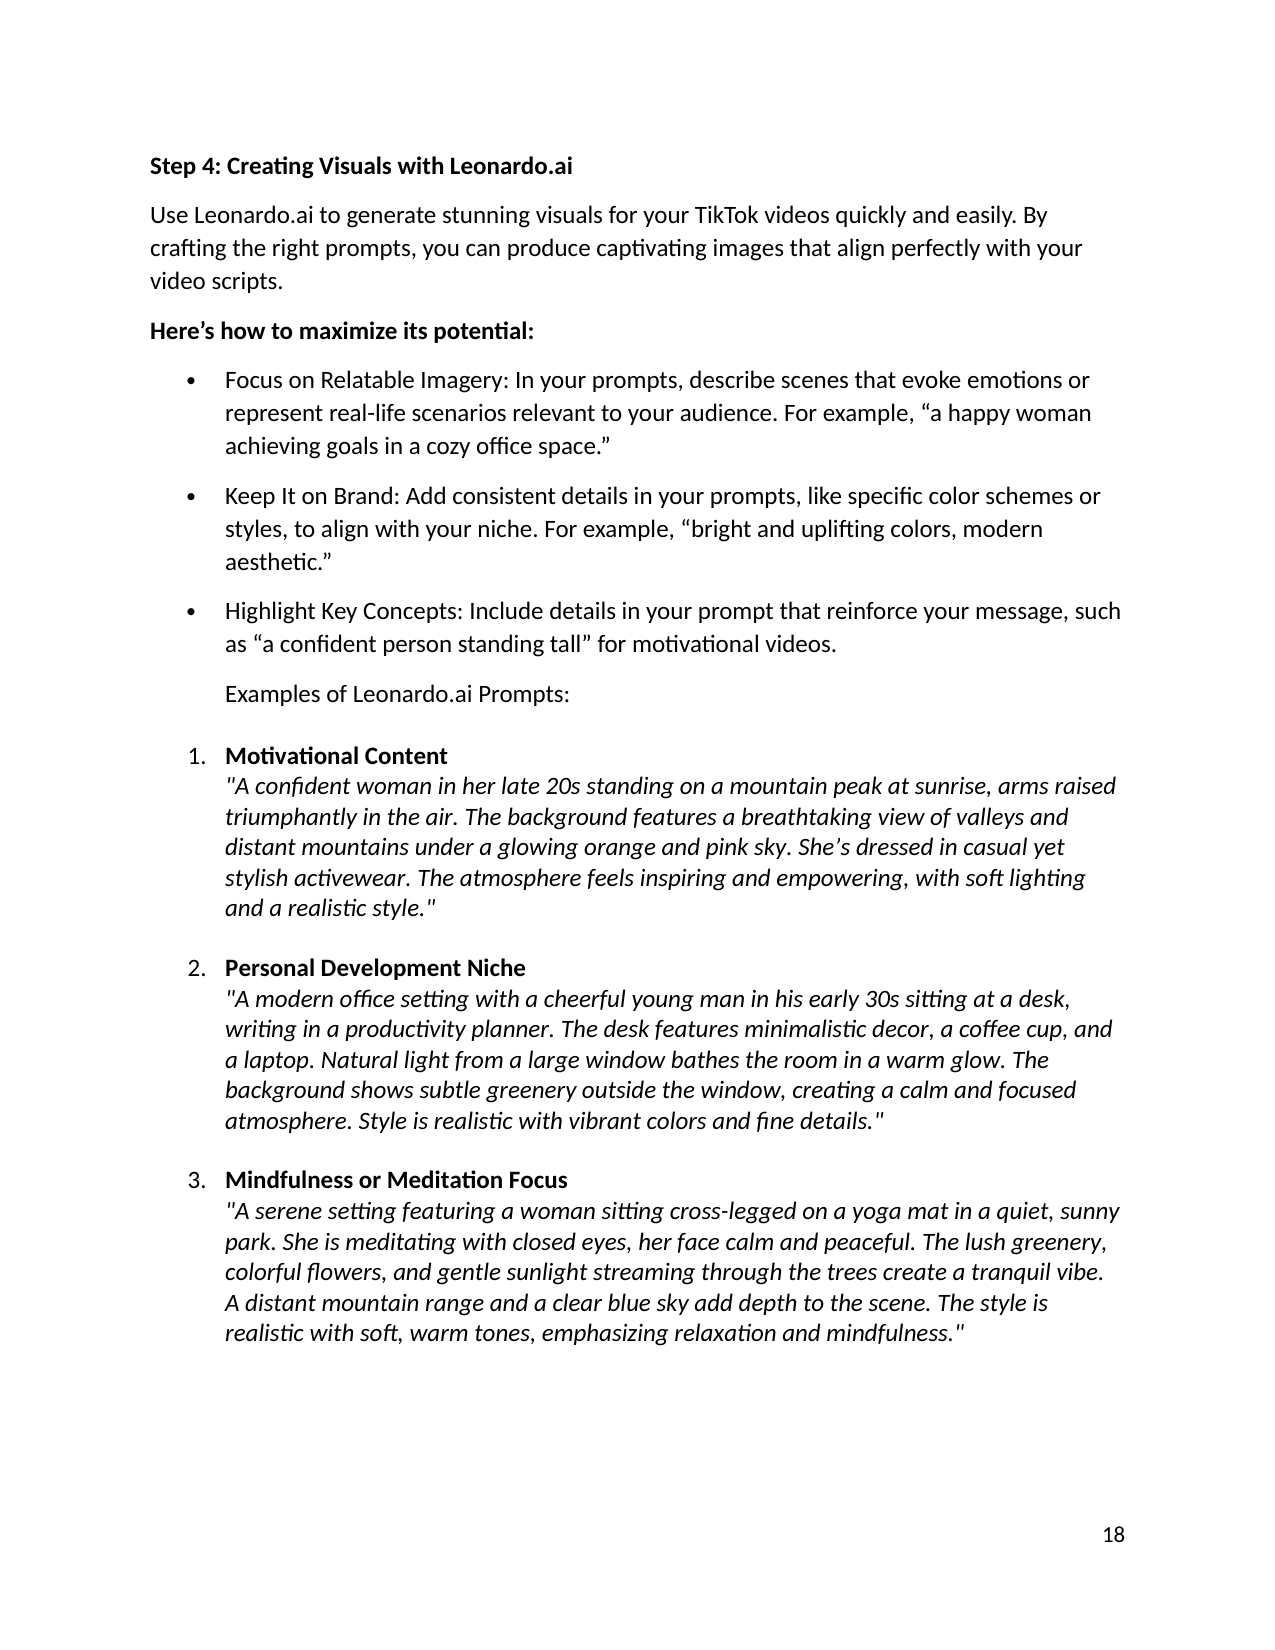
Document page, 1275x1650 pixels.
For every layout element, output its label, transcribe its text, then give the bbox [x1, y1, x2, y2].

list Mindfulness or Meditation Focus "A serene setting featuring a woman sitting cross-legged on a yoga mat in a quiet, sunny park. She is meditating with closed eyes, her face calm and peaceful. The lush greenery, colorful flowers, and gentle sunlight streaming through the trees create a tranquil vibe. A distant mountain range and a clear blue sky add depth to the scene. The style is realistic with soft, warm tones, emphasizing relaxation and mindfulness." [187, 1164, 1125, 1348]
list Focus on Relatable Imagery: In your prompts, describe scenes that evoke emotions or represent real-life scenarios relevant to your audience. For example, “a happy woman achieving goals in a cozy office space.” [187, 364, 1125, 461]
list Motivational Content "A confident woman in her late 20s standing on a mountain peak at sunrise, arms raised triumphantly in the air. The background features a breathtaking view of valleys and distant mountains under a glowing orange and pink sky. She’s dressed in casual yet stylish activewear. The atmosphere feels inspiring and empowering, with soft lighting and a realistic style." [187, 740, 1125, 923]
text Use Leonardo.ai to generate stunning visuals for your TikTok videos quickly and easily. By crafting the right prompts, you can produce captivating images that align perfectly with your video scripts. [150, 199, 1125, 296]
list Keep It on Brand: Add consistent details in your prompts, like specific color schemes or styles, to align with your niche. For example, “bright and uplifting colors, modern aesthetic.” [187, 480, 1125, 576]
list Personal Development Niche "A modern office setting with a cheerful young man in his early 30s sitting at a desk, writing in a productivity planner. The desk features minimalistic decor, a coffee cup, and a laptop. Natural light from a large window bathes the room in a warm glow. The background shows subtle greenery outside the window, creating a calm and focused atmosphere. Style is realistic with vibrant colors and fine details." [187, 952, 1125, 1135]
text Step 4: Creating Visuals with Leonardo.ai [150, 150, 1125, 181]
text Examples of Leonardo.ai Prompts: [150, 678, 1125, 708]
text Here’s how to maximize its potential: [150, 315, 1125, 346]
list Highlight Key Concepts: Include details in your prompt that reinforce your message, such as “a confident person standing tall” for motivational videos. [187, 595, 1125, 659]
